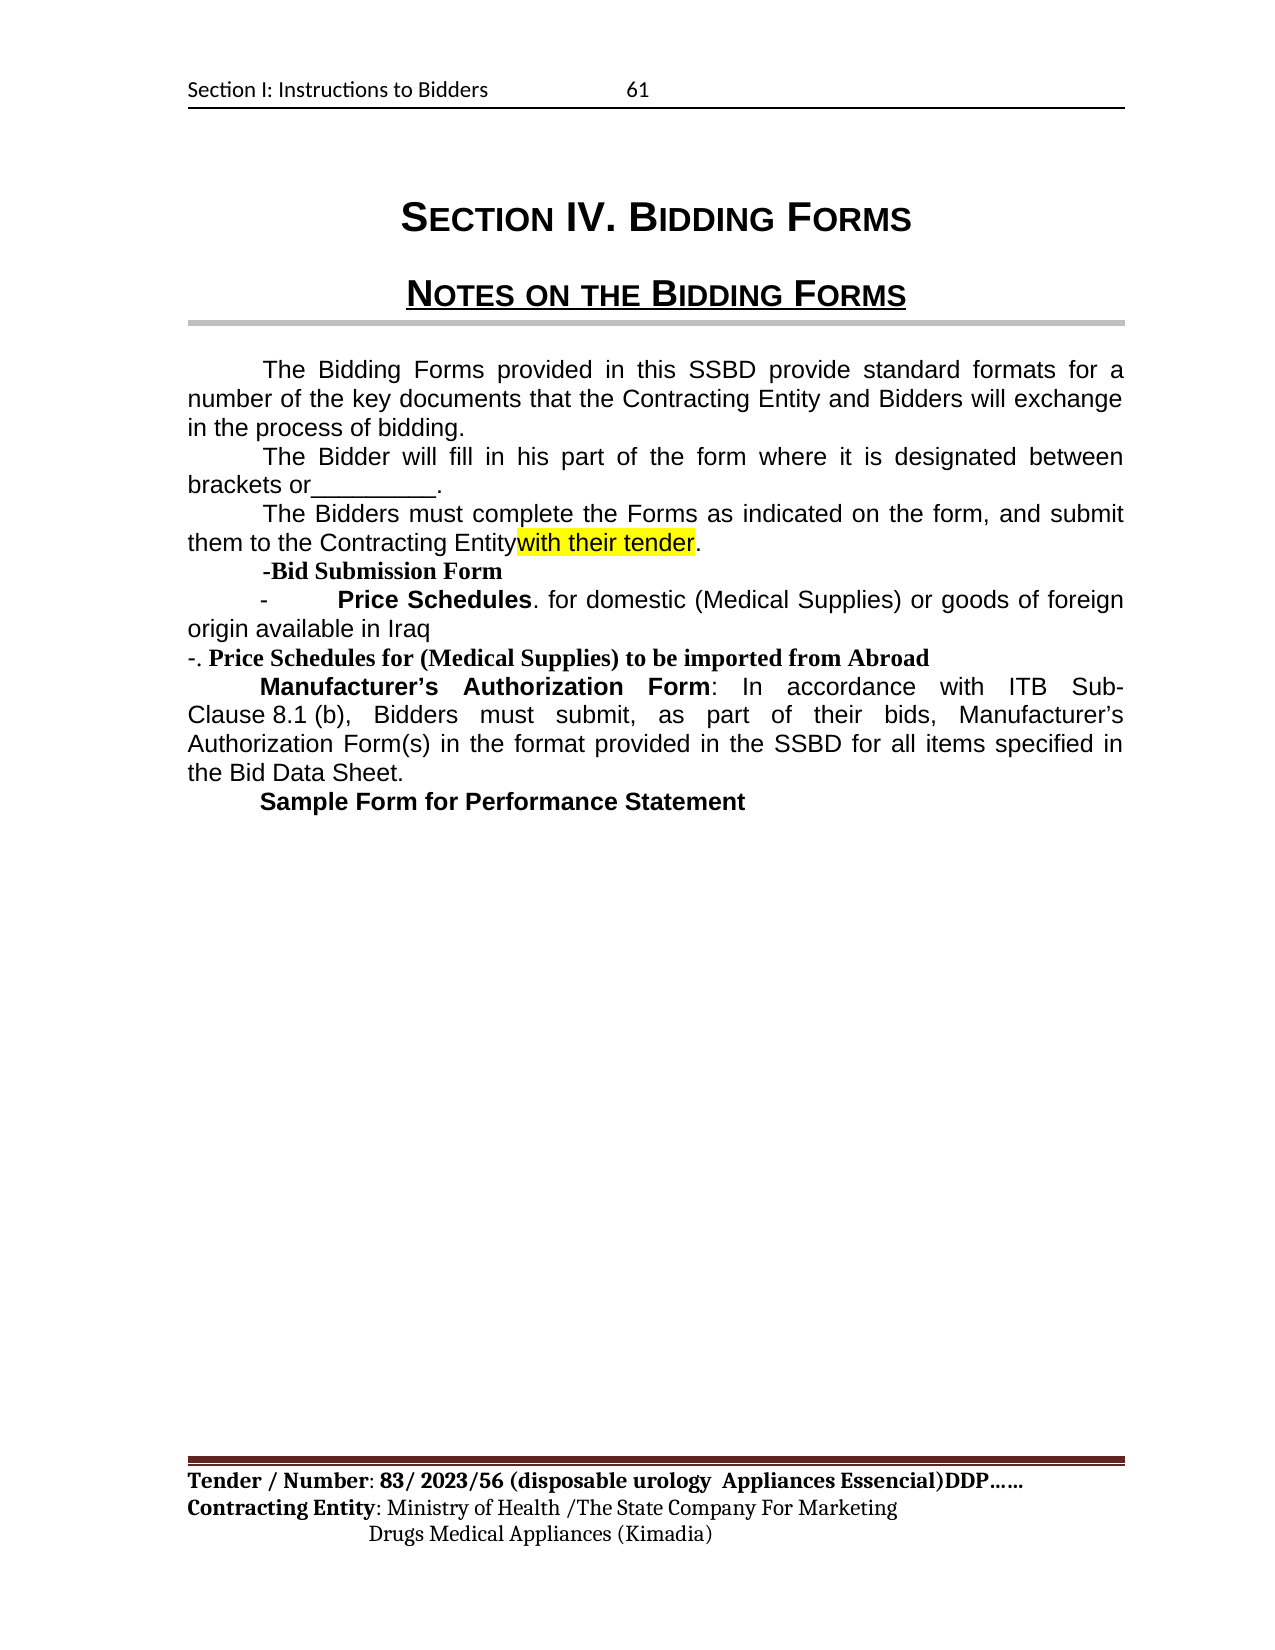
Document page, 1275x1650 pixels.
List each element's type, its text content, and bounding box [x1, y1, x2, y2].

text -. Price Schedules for (Medical Supplies) to be imported from Abroad [187, 643, 1125, 672]
text The Bidding Forms provided in this SSBD provide standard formats for a number of the key documents that the Contracting Entity and Bidders will exchange in the process of bidding. [187, 355, 1125, 441]
subtitle Section IV. Bidding Forms [187, 193, 1125, 241]
text Manufacturer’s Authorization Form: In accordance with ITB Sub-Clause 8.1 (b), Bidders must submit, as part of their bids, Manufacturer’s Authorization Form(s) in the format provided in the SSBD for all items specified in the Bid Data Sheet. [187, 672, 1125, 787]
text The Bidder will fill in his part of the form where it is designated between brackets or_________. [187, 441, 1125, 499]
text The Bidders must complete the Forms as indicated on the form, and submit them to the Contracting Entitywith their tender. [187, 499, 1125, 556]
text - Price Schedules. for domestic (Medical Supplies) or goods of foreign origin available in Iraq [187, 585, 1125, 643]
text -Bid Submission Form [187, 556, 1125, 585]
subtitle Notes on the Bidding Forms [187, 271, 1125, 326]
text Sample Form for Performance Statement [182, 787, 777, 815]
